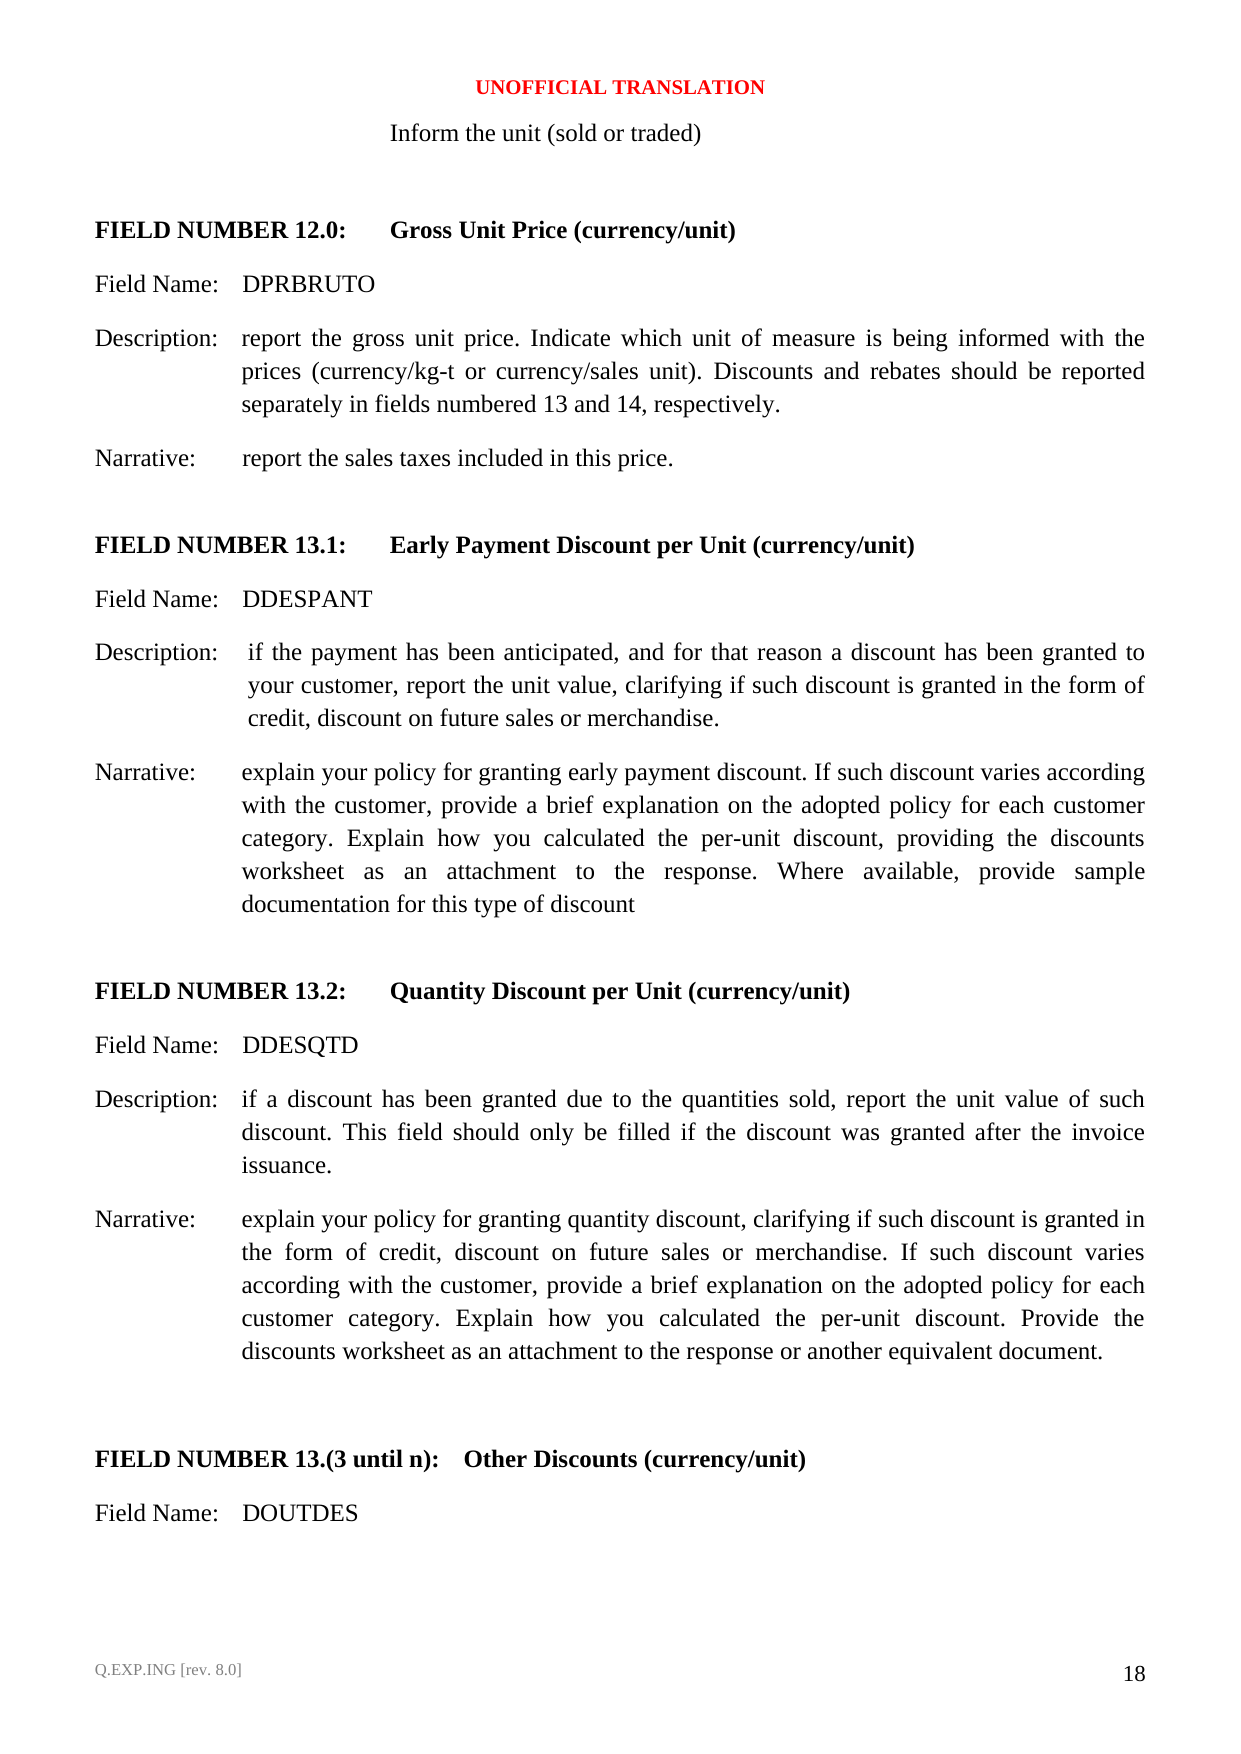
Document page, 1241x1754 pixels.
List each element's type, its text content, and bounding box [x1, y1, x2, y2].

text Description: if a discount has been granted due to the quantities sold, report the unit value of such discount. This field should only be filled if the discount was granted after the invoice issuance. [94, 1084, 1146, 1179]
text FIELD NUMBER 13.(3 until n): Other Discounts (currency/unit) [94, 1444, 1146, 1472]
text Field Name: DPRBRUTO [94, 269, 1146, 298]
text Field Name: DOUTDES [94, 1498, 1146, 1526]
text Field Name: DDESQTD [94, 1030, 1146, 1059]
text Field Name: DDESPANT [94, 584, 1146, 612]
text Description: report the gross unit price. Indicate which unit of measure is being informed with the prices (currency/kg-t or currency/sales unit). Discounts and rebates should be reported separately in fields numbered 13 and 14, respectively. [94, 323, 1146, 418]
text FIELD NUMBER 12.0: Gross Unit Price (currency/unit) [94, 215, 1146, 244]
text Description: if the payment has been anticipated, and for that reason a discount has been granted to your customer, report the unit value, clarifying if such discount is granted in the form of credit, discount on future sales or merchandise. [94, 637, 1146, 732]
text Narrative: report the sales taxes included in this price. [94, 443, 1146, 472]
text FIELD NUMBER 13.1: Early Payment Discount per Unit (currency/unit) [94, 530, 1146, 558]
text Narrative: explain your policy for granting early payment discount. If such discount varies according with the customer, provide a brief explanation on the adopted policy for each customer category. Explain how you calculated the per-unit discount, providing the discounts worksheet as an attachment to the response. Where available, provide sample documentation for this type of discount [94, 757, 1146, 918]
text Inform the unit (sold or traded) [94, 118, 1146, 147]
text FIELD NUMBER 13.2: Quantity Discount per Unit (currency/unit) [94, 976, 1146, 1005]
